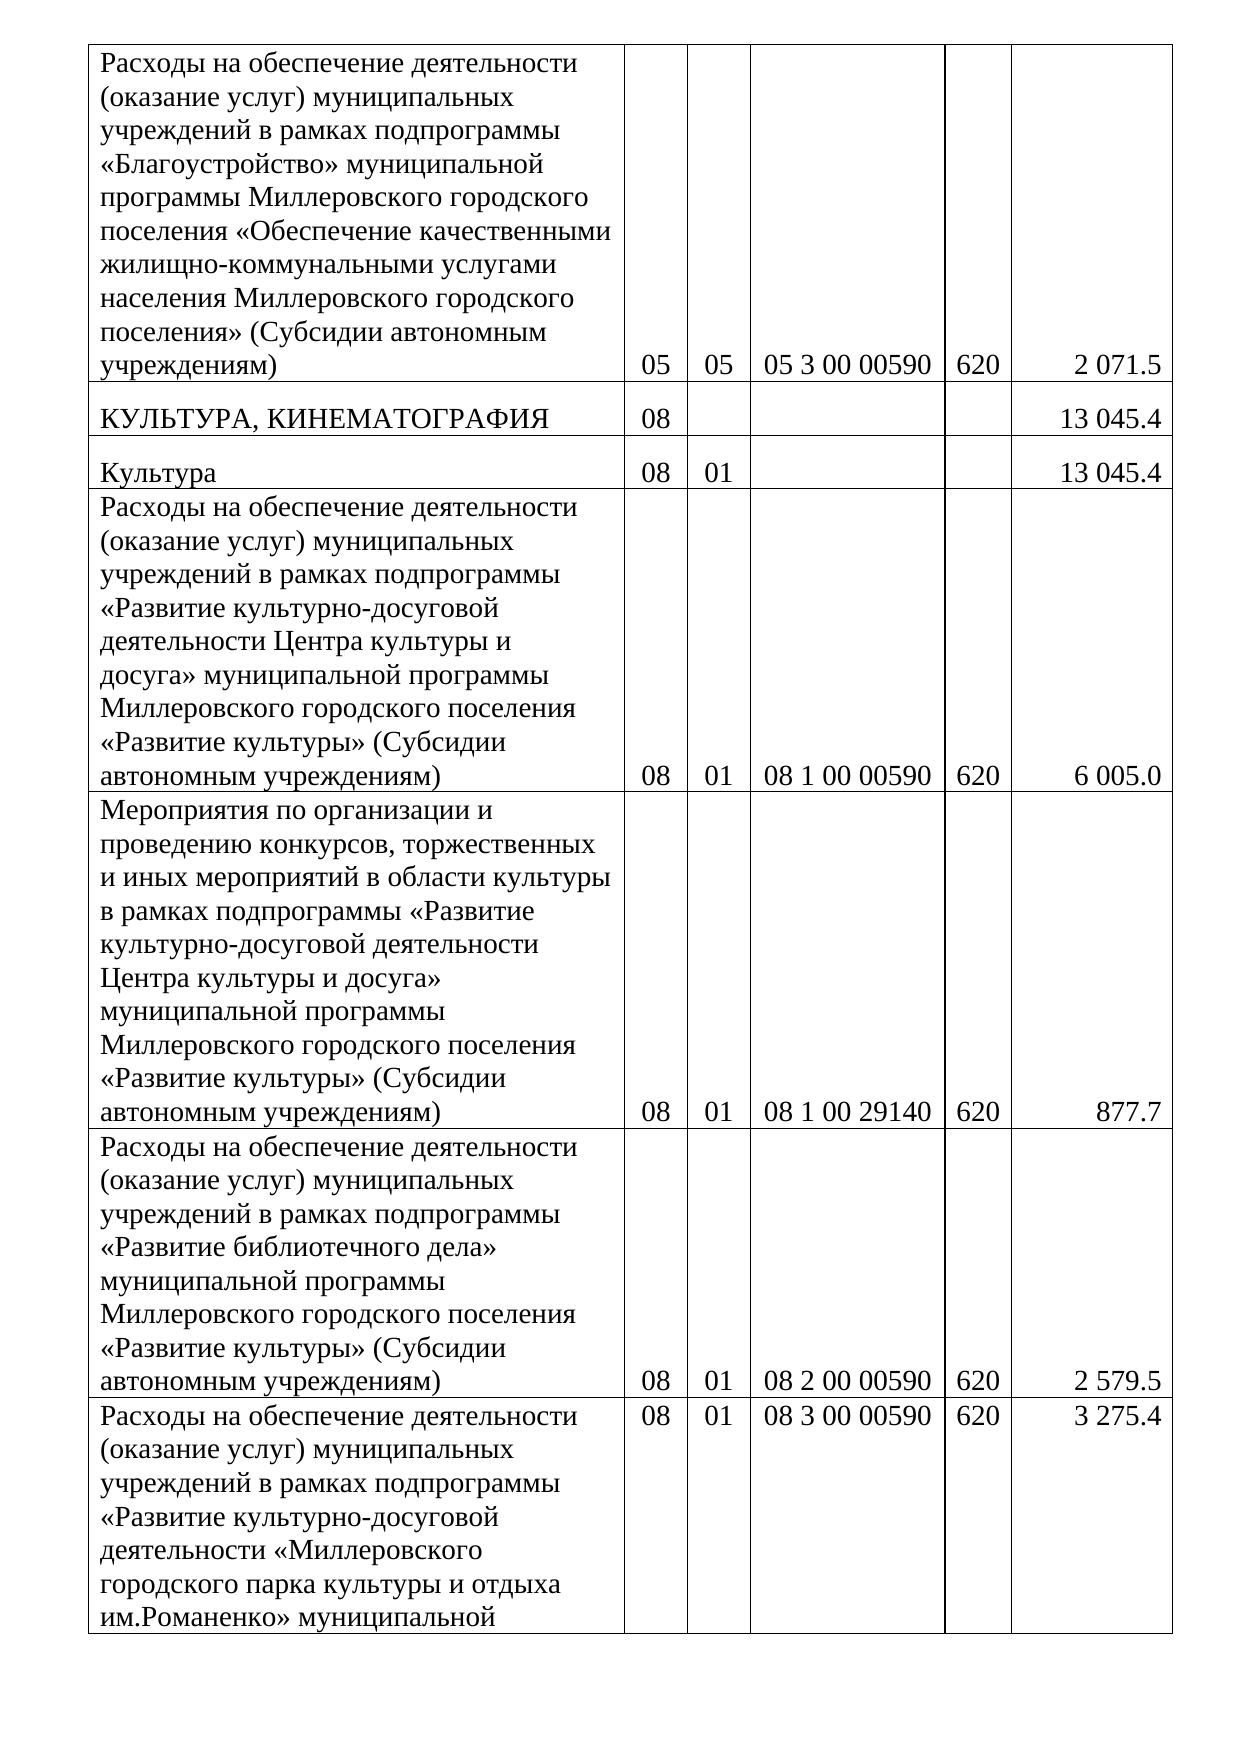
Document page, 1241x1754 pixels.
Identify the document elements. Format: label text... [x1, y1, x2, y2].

table_cell 620 [946, 1398, 1011, 1633]
table_cell 08 1 00 00590 [751, 489, 944, 791]
table_cell 620 [946, 1129, 1011, 1397]
table_cell 08 2 00 00590 [751, 1129, 944, 1397]
table_cell [751, 382, 944, 434]
table_cell 08 [625, 792, 687, 1128]
table_cell 01 [688, 436, 750, 488]
table_cell 01 [688, 792, 750, 1128]
table_cell 08 1 00 29140 [751, 792, 944, 1128]
table_cell 877.7 [1012, 792, 1172, 1128]
table_cell [946, 436, 1011, 488]
table_cell 08 [625, 1129, 687, 1397]
table_cell [946, 382, 1011, 434]
table_cell [751, 436, 944, 488]
table_cell 3 275.4 [1012, 1398, 1172, 1633]
table_cell 01 [688, 489, 750, 791]
table_cell 01 [688, 1398, 750, 1633]
table_cell 2 071.5 [1012, 45, 1172, 381]
table_cell 05 3 00 00590 [751, 45, 944, 381]
table_cell 13 045.4 [1012, 382, 1172, 434]
table_cell 01 [688, 1129, 750, 1397]
table_cell 08 [625, 382, 687, 434]
table_cell [688, 382, 750, 434]
table_cell Расходы на обеспечение деятельности (оказание услуг) муниципальных учреждений в рамках подпрограммы «Благоустройство» муниципальной программы Миллеровского городского поселения «Обеспечение качественными жилищно-коммунальными услугами населения Миллеровского городского поселения» (Субсидии автономным учреждениям) [89, 45, 624, 381]
table_cell 6 005.0 [1012, 489, 1172, 791]
table_cell 05 [625, 45, 687, 381]
table_cell КУЛЬТУРА, КИНЕМАТОГРАФИЯ [89, 382, 624, 434]
table_cell 13 045.4 [1012, 436, 1172, 488]
table_cell 620 [946, 489, 1011, 791]
table_cell 08 [625, 489, 687, 791]
table_cell 08 [625, 1398, 687, 1633]
table_cell 620 [946, 45, 1011, 381]
table_cell Расходы на обеспечение деятельности (оказание услуг) муниципальных учреждений в рамках подпрограммы «Развитие библиотечного дела» муниципальной программы Миллеровского городского поселения «Развитие культуры» (Субсидии автономным учреждениям) [89, 1129, 624, 1397]
table_cell 08 [625, 436, 687, 488]
table_cell 08 3 00 00590 [751, 1398, 944, 1633]
table_cell 620 [946, 792, 1011, 1128]
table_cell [89, 1398, 624, 1633]
table_cell 2 579.5 [1012, 1129, 1172, 1397]
table_cell Расходы на обеспечение деятельности (оказание услуг) муниципальных учреждений в рамках подпрограммы «Развитие культурно-досуговой деятельности Центра культуры и досуга» муниципальной программы Миллеровского городского поселения «Развитие культуры» (Субсидии автономным учреждениям) [89, 489, 624, 791]
table_cell Культура [89, 436, 624, 488]
table_cell 05 [688, 45, 750, 381]
table_cell Мероприятия по организации и проведению конкурсов, торжественных и иных мероприятий в области культуры в рамках подпрограммы «Развитие культурно-досуговой деятельности Центра культуры и досуга» муниципальной программы Миллеровского городского поселения «Развитие культуры» (Субсидии автономным учреждениям) [89, 792, 624, 1128]
